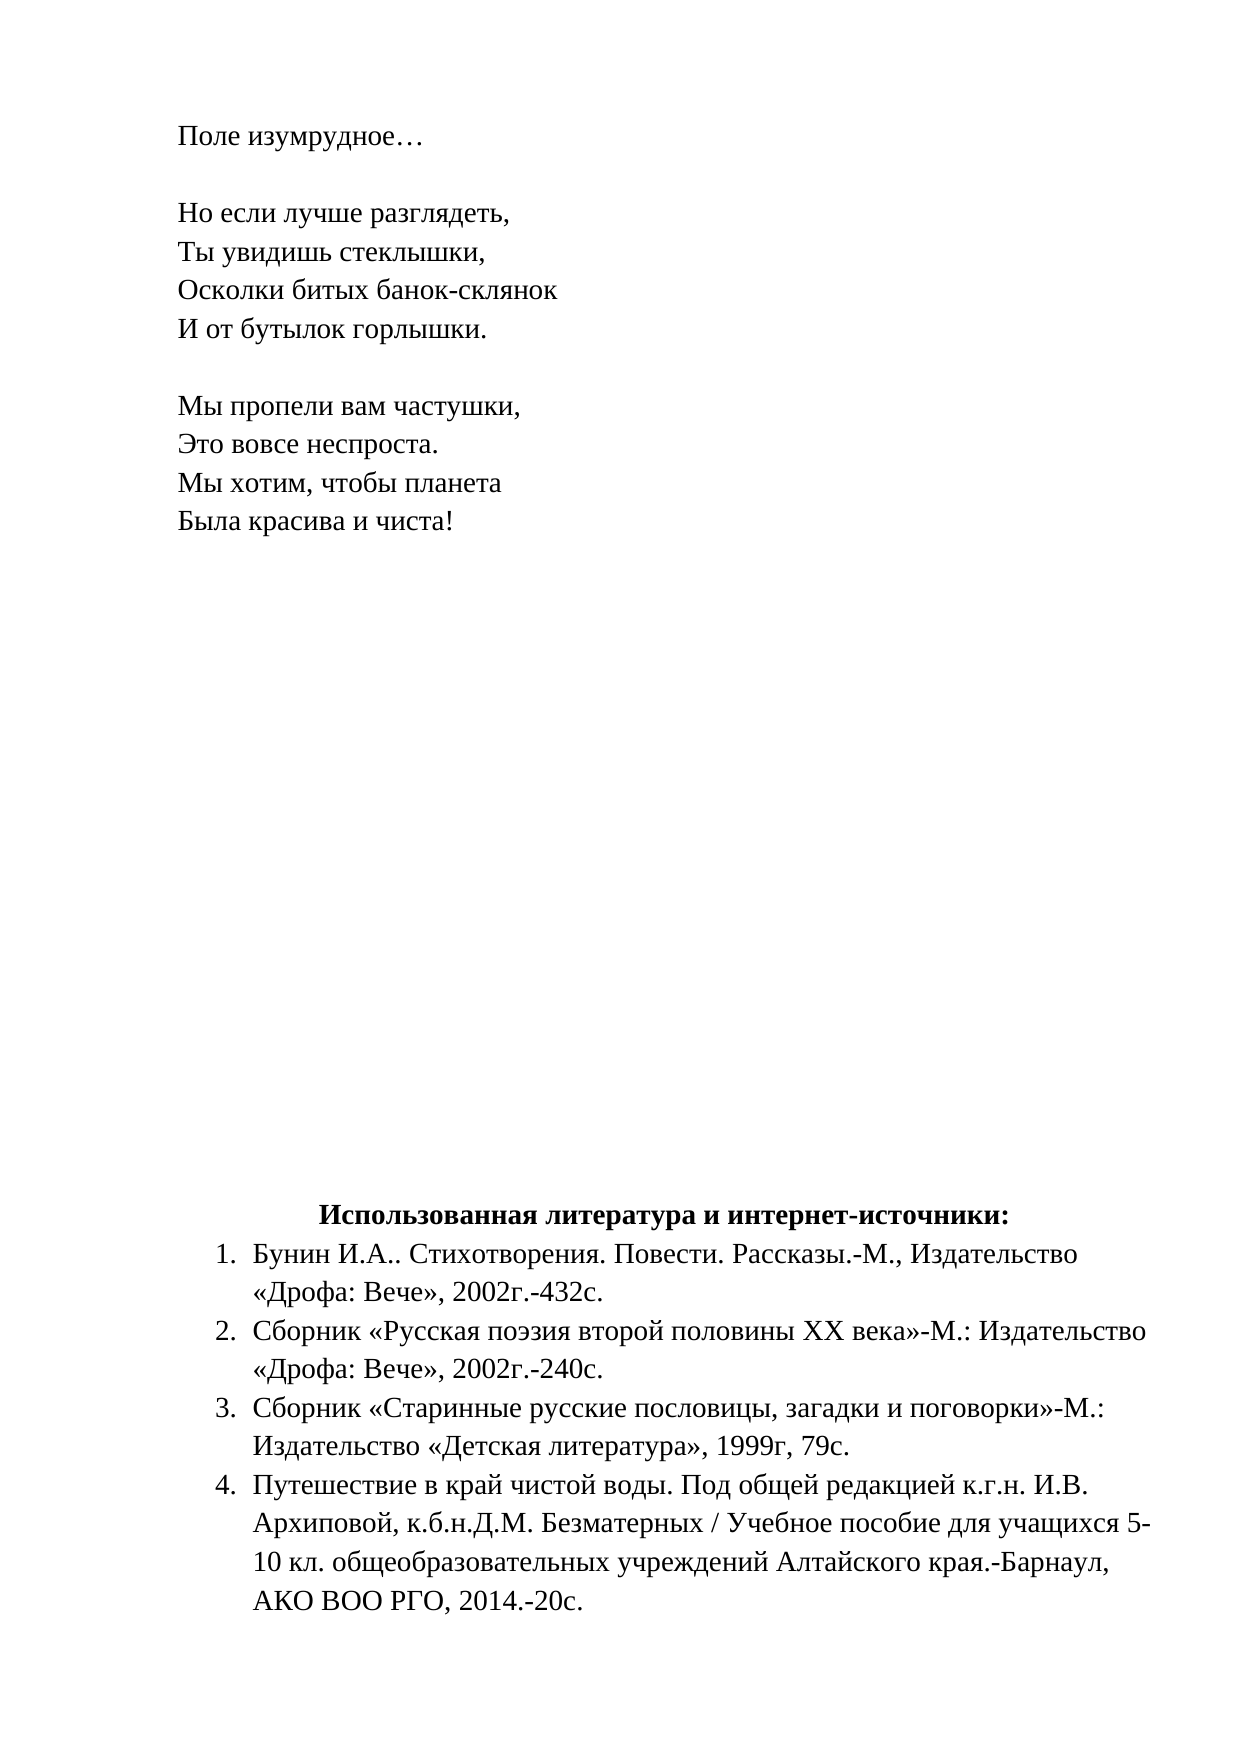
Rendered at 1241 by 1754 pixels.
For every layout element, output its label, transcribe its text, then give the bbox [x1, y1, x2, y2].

text Мы хотим, чтобы планета [177, 465, 1152, 498]
text Осколки битых банок-склянок [177, 272, 1152, 306]
text И от бутылок горлышки. [177, 311, 1152, 344]
text Но если лучше разглядеть, [177, 195, 1152, 229]
list Сборник «Русская поэзия второй половины XX века»-М.: Издательство «Дрофа: Вече», 2002г.-240с. [215, 1313, 1152, 1385]
list Сборник «Старинные русские пословицы, загадки и поговорки»-М.: Издательство «Детская литература», 1999г, 79с. [215, 1390, 1152, 1462]
text Это вовсе неспроста. [177, 426, 1152, 460]
text Мы пропели вам частушки, [177, 388, 1152, 421]
text Ты увидишь стеклышки, [177, 234, 1152, 267]
text Поле изумрудное… [177, 118, 1152, 152]
text Использованная литература и интернет-источники: [177, 1197, 1152, 1231]
list Бунин И.А.. Стихотворения. Повести. Рассказы.-М., Издательство «Дрофа: Вече», 2002г.-432с. [215, 1236, 1152, 1308]
text Была красива и чиста! [177, 503, 1152, 537]
list Путешествие в край чистой воды. Под общей редакцией к.г.н. И.В. Архиповой, к.б.н.Д.М. Безматерных / Учебное пособие для учащихся 5-10 кл. общеобразовательных учреждений Алтайского края.-Барнаул, АКО ВОО РГО, 2014.-20с. [215, 1467, 1152, 1616]
